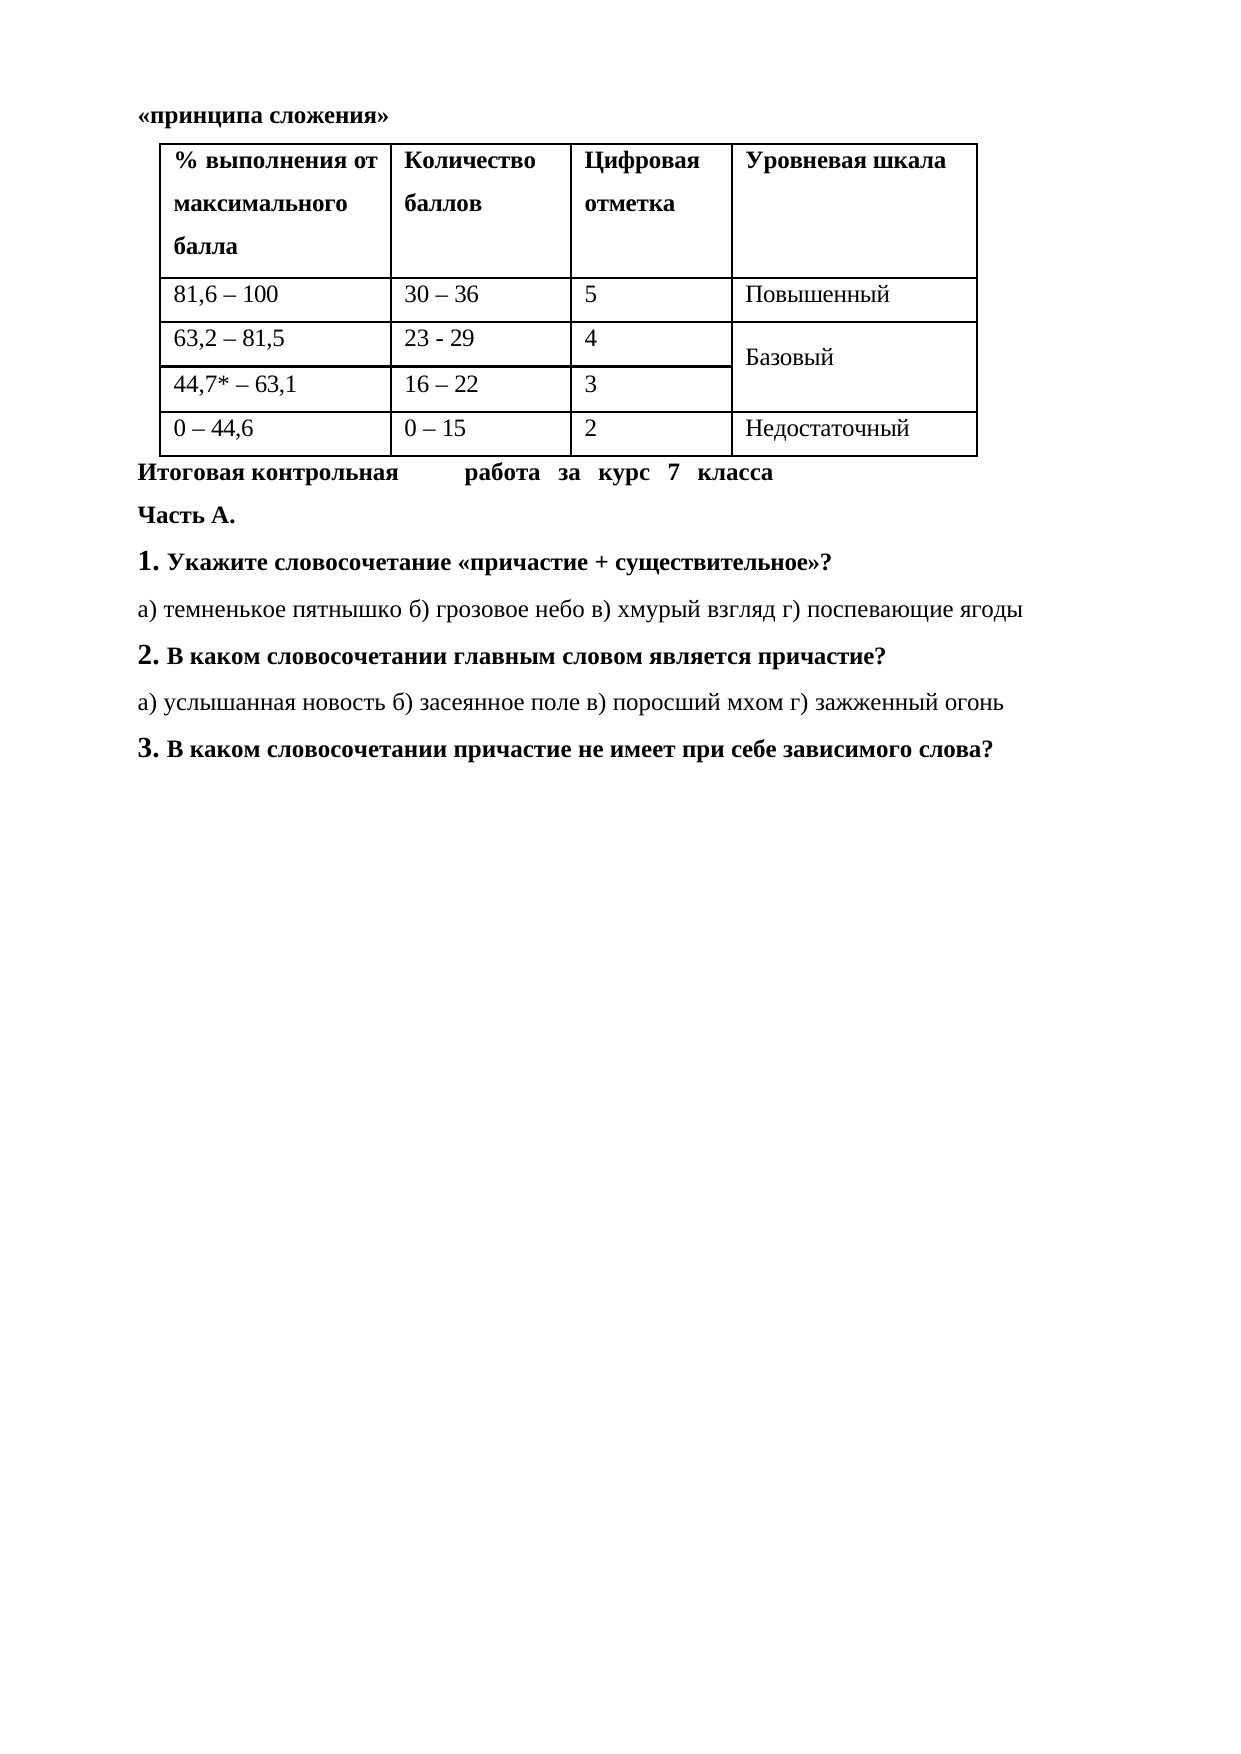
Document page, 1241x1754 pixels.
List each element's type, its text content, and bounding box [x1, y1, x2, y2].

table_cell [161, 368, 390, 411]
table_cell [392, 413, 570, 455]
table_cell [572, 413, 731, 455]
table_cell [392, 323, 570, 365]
text «принципа сложения» [137, 100, 1240, 129]
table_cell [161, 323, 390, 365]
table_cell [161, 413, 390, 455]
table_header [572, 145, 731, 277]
list Укажите словосочетание «причастие + существительное»? [137, 543, 1240, 577]
subtitle В каком словосочетании главным словом является причастие? [137, 637, 1240, 670]
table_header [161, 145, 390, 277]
text а) услышанная новость б) засеянное поле в) поросший мхом г) зажженный огонь [137, 687, 1240, 716]
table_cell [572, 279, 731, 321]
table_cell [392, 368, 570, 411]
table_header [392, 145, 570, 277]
text а) темненькое пятнышко б) грозовое небо в) хмурый взгляд г) поспевающие ягоды [137, 594, 1240, 622]
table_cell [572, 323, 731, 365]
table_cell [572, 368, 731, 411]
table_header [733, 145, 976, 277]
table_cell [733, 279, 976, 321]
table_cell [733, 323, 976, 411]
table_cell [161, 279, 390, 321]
text Итоговая контрольная работа за курс 7 класса Часть А. [137, 457, 773, 529]
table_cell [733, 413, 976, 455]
subtitle В каком словосочетании причастие не имеет при себе зависимого слова? [137, 730, 1240, 764]
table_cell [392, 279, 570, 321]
